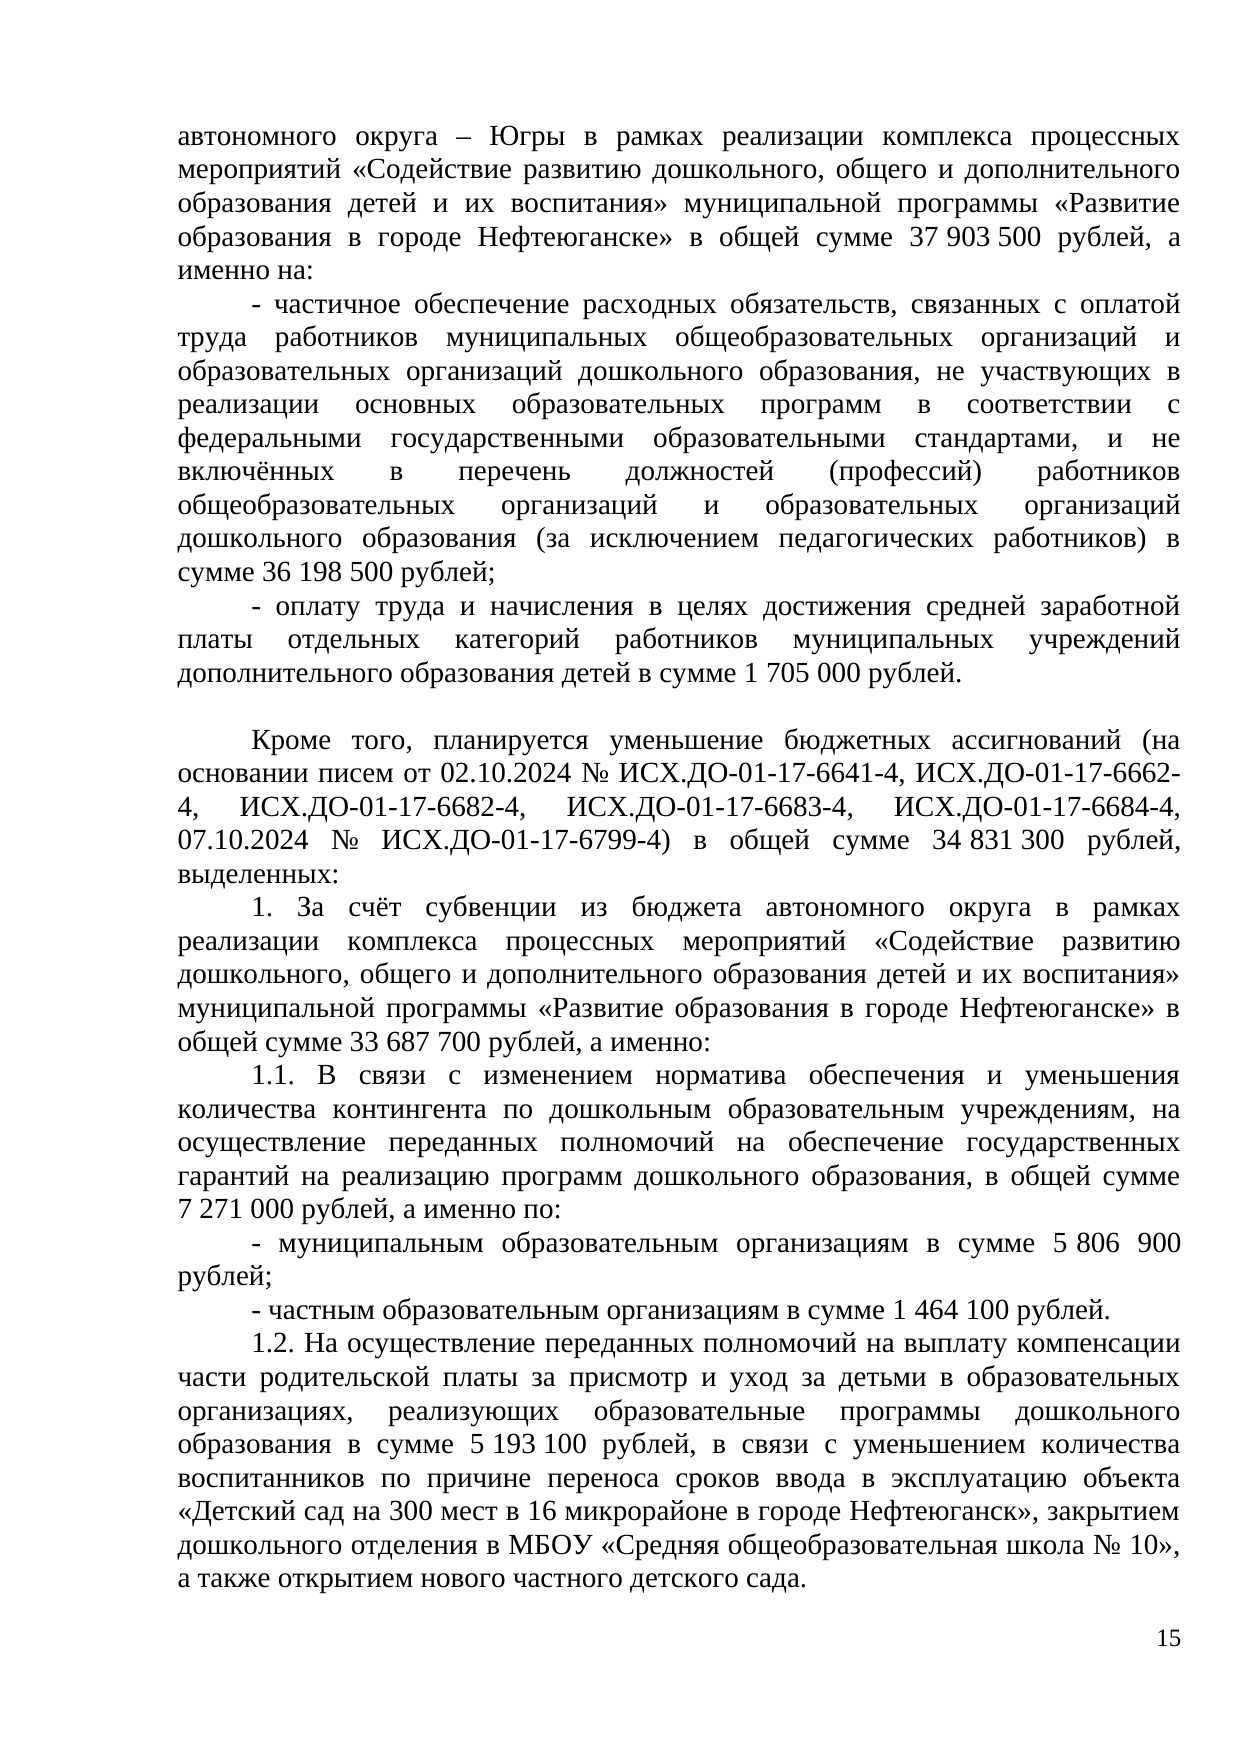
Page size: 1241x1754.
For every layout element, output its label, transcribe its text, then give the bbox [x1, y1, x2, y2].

text 1.2. На осуществление переданных полномочий на выплату компенсации части родительской платы за присмотр и уход за детьми в образовательных организациях, реализующих образовательные программы дошкольного образования в сумме 5 193 100 рублей, в связи с уменьшением количества воспитанников по причине переноса сроков ввода в эксплуатацию объекта «Детский сад на 300 мест в 16 микрорайоне в городе Нефтеюганск», закрытием дошкольного отделения в МБОУ «Средняя общеобразовательная школа № 10», а также открытием нового частного детского сада. [177, 1326, 1181, 1594]
text - муниципальным образовательным организациям в сумме 5 806 900 рублей; [177, 1225, 1181, 1292]
text - частичное обеспечение расходных обязательств, связанных с оплатой труда работников муниципальных общеобразовательных организаций и образовательных организаций дошкольного образования, не участвующих в реализации основных образовательных программ в соответствии с федеральными государственными образовательными стандартами, и не включённых в перечень должностей (профессий) работников общеобразовательных организаций и образовательных организаций дошкольного образования (за исключением педагогических работников) в сумме 36 198 500 рублей; [177, 286, 1181, 588]
text 1.1. В связи с изменением норматива обеспечения и уменьшения количества контингента по дошкольным образовательным учреждениям, на осуществление переданных полномочий на обеспечение государственных гарантий на реализацию программ дошкольного образования, в общей сумме 7 271 000 рублей, а именно по: [177, 1057, 1181, 1225]
text 1. За счёт субвенции из бюджета автономного округа в рамках реализации комплекса процессных мероприятий «Содействие развитию дошкольного, общего и дополнительного образования детей и их воспитания» муниципальной программы «Развитие образования в городе Нефтеюганске» в общей сумме 33 687 700 рублей, а именно: [177, 889, 1181, 1057]
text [177, 118, 1181, 286]
text - частным образовательным организациям в сумме 1 464 100 рублей. [177, 1292, 1181, 1326]
text - оплату труда и начисления в целях достижения средней заработной платы отдельных категорий работников муниципальных учреждений дополнительного образования детей в сумме 1 705 000 рублей. [177, 588, 1181, 688]
text Кроме того, планируется уменьшение бюджетных ассигнований (на основании писем от 02.10.2024 № ИСХ.ДО-01-17-6641-4, ИСХ.ДО-01-17-6662-4, ИСХ.ДО-01-17-6682-4, ИСХ.ДО-01-17-6683-4, ИСХ.ДО-01-17-6684-4, 07.10.2024 № ИСХ.ДО-01-17-6799-4) в общей сумме 34 831 300 рублей, выделенных: [177, 722, 1181, 889]
